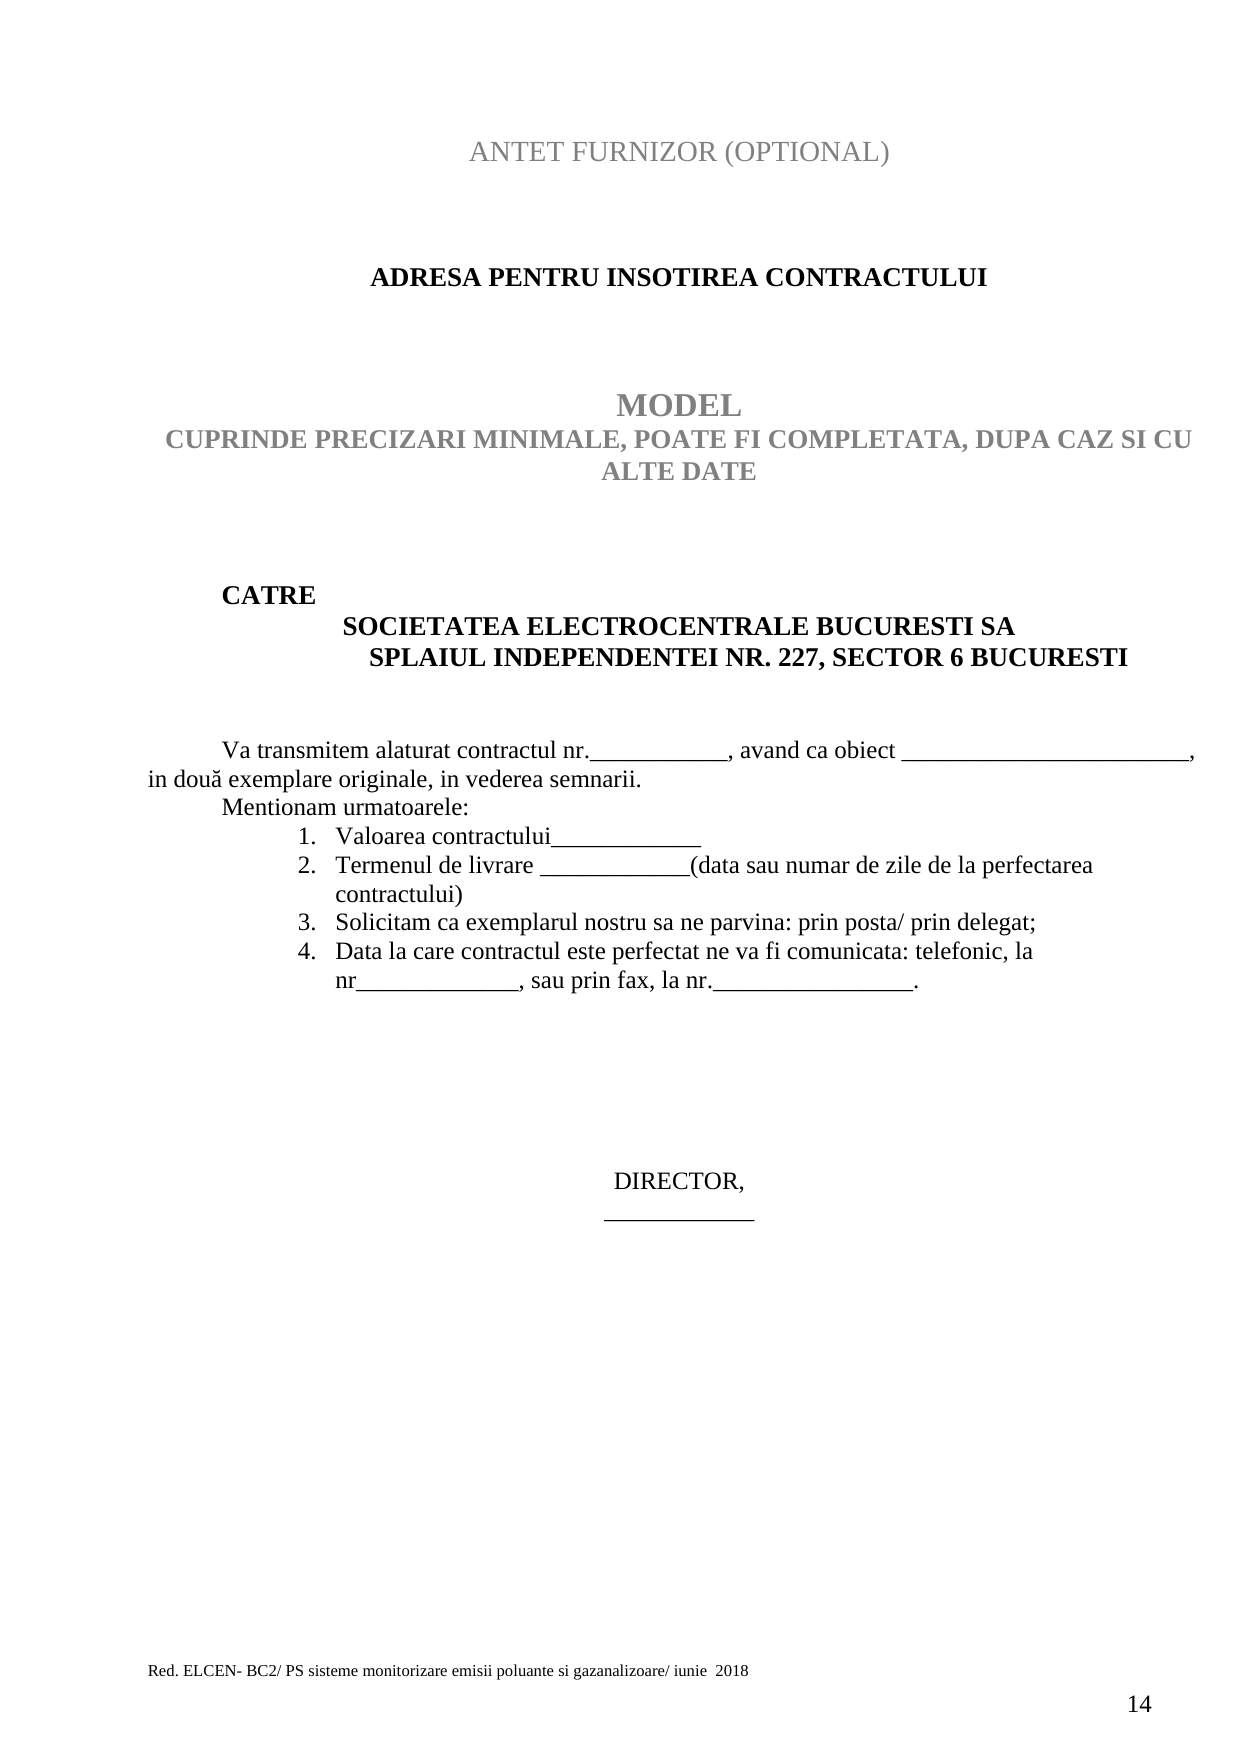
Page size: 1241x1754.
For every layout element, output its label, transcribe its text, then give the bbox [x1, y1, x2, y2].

text ____________ [148, 1195, 1211, 1224]
text MODEL [148, 385, 1211, 423]
text Adresa pentru insotirea contractului [148, 261, 1211, 292]
text Mentionam urmatoarele: [148, 792, 1211, 821]
text Catre [148, 579, 1211, 610]
text SOCIETATEA ELECTROCENTRALE BUCURESTI SA [148, 610, 1211, 642]
text Splaiul Independentei nr. 227, Sector 6 Bucuresti [148, 642, 1211, 673]
text cuprinde precizari minimale, poate fi completata, dupa caz si cu alte date [148, 423, 1211, 486]
text ANTET FURNIZOR (OPTIONAL) [148, 134, 1211, 167]
text Va transmitem alaturat contractul nr.___________, avand ca obiect _______________________, in două exemplare originale, in vederea semnarii. [148, 735, 1211, 792]
list Valoarea contractului____________ [298, 821, 1211, 850]
list Termenul de livrare ____________(data sau numar de zile de la perfectarea contractului) [298, 850, 1211, 907]
list Solicitam ca exemplarul nostru sa ne parvina: prin posta/ prin delegat; [298, 907, 1211, 936]
list Data la care contractul este perfectat ne va fi comunicata: telefonic, la nr_____________, sau prin fax, la nr.________________. [298, 936, 1211, 994]
text DIRECTOR, [148, 1166, 1211, 1195]
